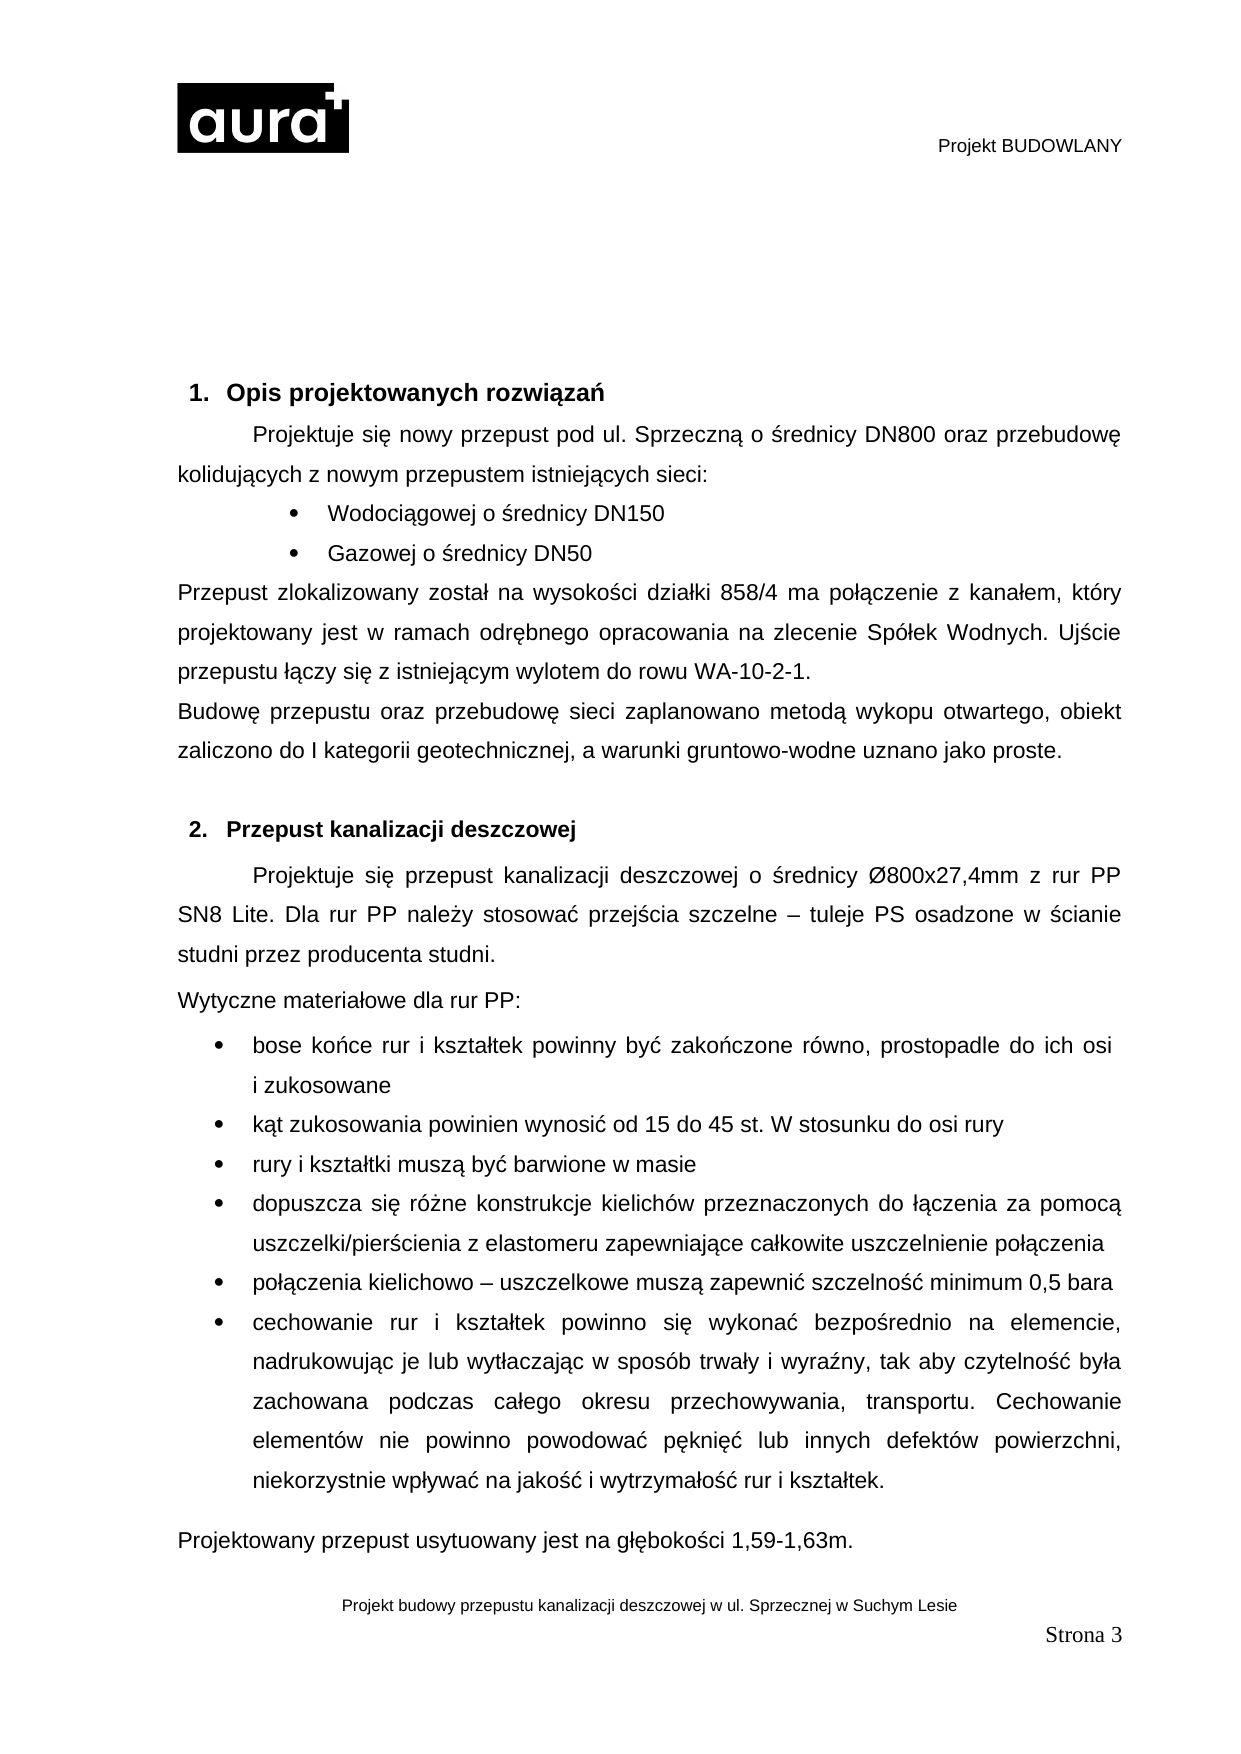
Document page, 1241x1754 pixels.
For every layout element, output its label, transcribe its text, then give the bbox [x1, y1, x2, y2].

list cechowanie rur i kształtek powinno się wykonać bezpośrednio na elemencie, nadrukowując je lub wytłaczając w sposób trwały i wyraźny, tak aby czytelność była zachowana podczas całego okresu przechowywania, transportu. Cechowanie elementów nie powinno powodować pęknięć lub innych defektów powierzchni, niekorzystnie wpływać na jakość i wytrzymałość rur i kształtek. [215, 1309, 1122, 1493]
list połączenia kielichowo – uszczelkowe muszą zapewnić szczelność minimum 0,5 bara [215, 1269, 1122, 1296]
subtitle Opis projektowanych rozwiązań [189, 378, 1122, 407]
list Projektuje się przepust kanalizacji deszczowej o średnicy Ø800x27,4mm z rur PP SN8 Lite. Dla rur PP należy stosować przejścia szczelne – tuleje PS osadzone w ścianie studni przez producenta studni. [177, 862, 1122, 967]
list rury i kształtki muszą być barwione w masie [215, 1151, 1122, 1177]
text Projektuje się nowy przepust pod ul. Sprzeczną o średnicy DN800 oraz przebudowę kolidujących z nowym przepustem istniejących sieci: [177, 421, 1122, 487]
text Budowę przepustu oraz przebudowę sieci zaplanowano metodą wykopu otwartego, obiekt zaliczono do I kategorii geotechnicznej, a warunki gruntowo-wodne uznano jako proste. [177, 698, 1122, 764]
list Gazowej o średnicy DN50 [290, 540, 1122, 566]
list kąt zukosowania powinien wynosić od 15 do 45 st. W stosunku do osi rury [215, 1111, 1122, 1138]
subtitle Przepust kanalizacji deszczowej [189, 816, 1122, 843]
list Projektowany przepust usytuowany jest na głębokości 1,59-1,63m. [177, 1527, 1122, 1553]
text Przepust zlokalizowany został na wysokości działki 858/4 ma połączenie z kanałem, który projektowany jest w ramach odrębnego opracowania na zlecenie Spółek Wodnych. Ujście przepustu łączy się z istniejącym wylotem do rowu WA-10-2-1. [177, 579, 1122, 685]
list bose końce rur i kształtek powinny być zakończone równo, prostopadle do ich osi i zukosowane [215, 1032, 1122, 1098]
picture [177, 83, 349, 153]
list Wytyczne materiałowe dla rur PP: [177, 987, 1122, 1013]
list dopuszcza się różne konstrukcje kielichów przeznaczonych do łączenia za pomocą uszczelki/pierścienia z elastomeru zapewniające całkowite uszczelnienie połączenia [215, 1190, 1122, 1256]
list Wodociągowej o średnicy DN150 [290, 500, 1122, 527]
